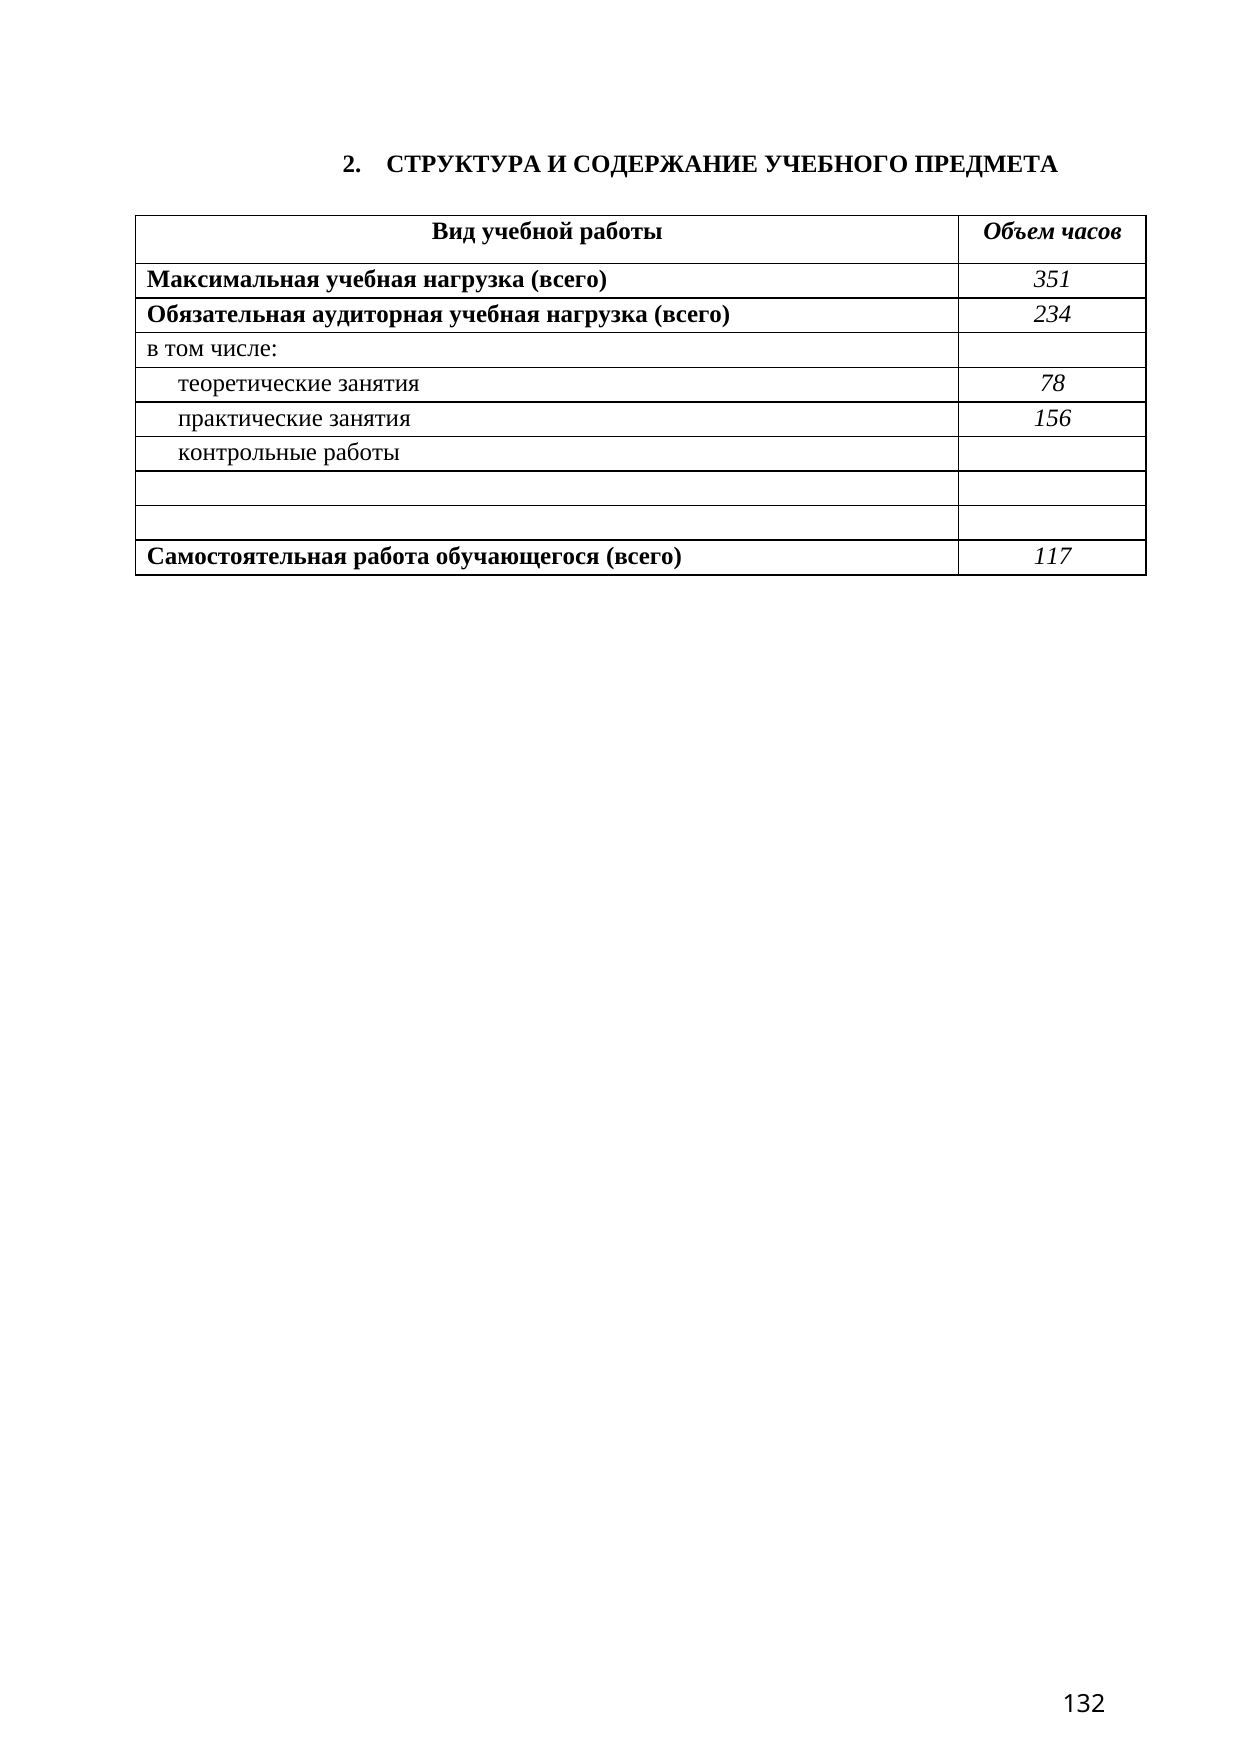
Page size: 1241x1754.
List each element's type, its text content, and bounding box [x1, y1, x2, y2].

table_cell [136, 472, 958, 505]
table_cell 234 [959, 299, 1145, 332]
table_cell 117 [959, 541, 1145, 574]
table_cell Самостоятельная работа обучающегося (всего) [136, 541, 958, 574]
table_header Объем часов [959, 216, 1145, 263]
table_cell [959, 333, 1145, 366]
table_cell 351 [959, 264, 1145, 297]
table_cell [136, 506, 958, 539]
table_cell [959, 506, 1145, 539]
table_cell Обязательная аудиторная учебная нагрузка (всего) [136, 299, 958, 332]
table_cell практические занятия [136, 403, 958, 436]
table_cell теоретические занятия [136, 368, 958, 401]
table_cell [959, 472, 1145, 505]
table_cell 78 [959, 368, 1145, 401]
table_header Вид учебной работы [136, 216, 958, 263]
table_cell Максимальная учебная нагрузка (всего) [136, 264, 958, 297]
table_cell [959, 437, 1145, 470]
table_cell контрольные работы [136, 437, 958, 470]
table_cell 156 [959, 403, 1145, 436]
list СТРУКТУРА И СОДЕРЖАНИЕ УЧЕБНОГО ПРЕДМЕТА [342, 149, 1105, 177]
table_cell в том числе: [136, 333, 958, 366]
